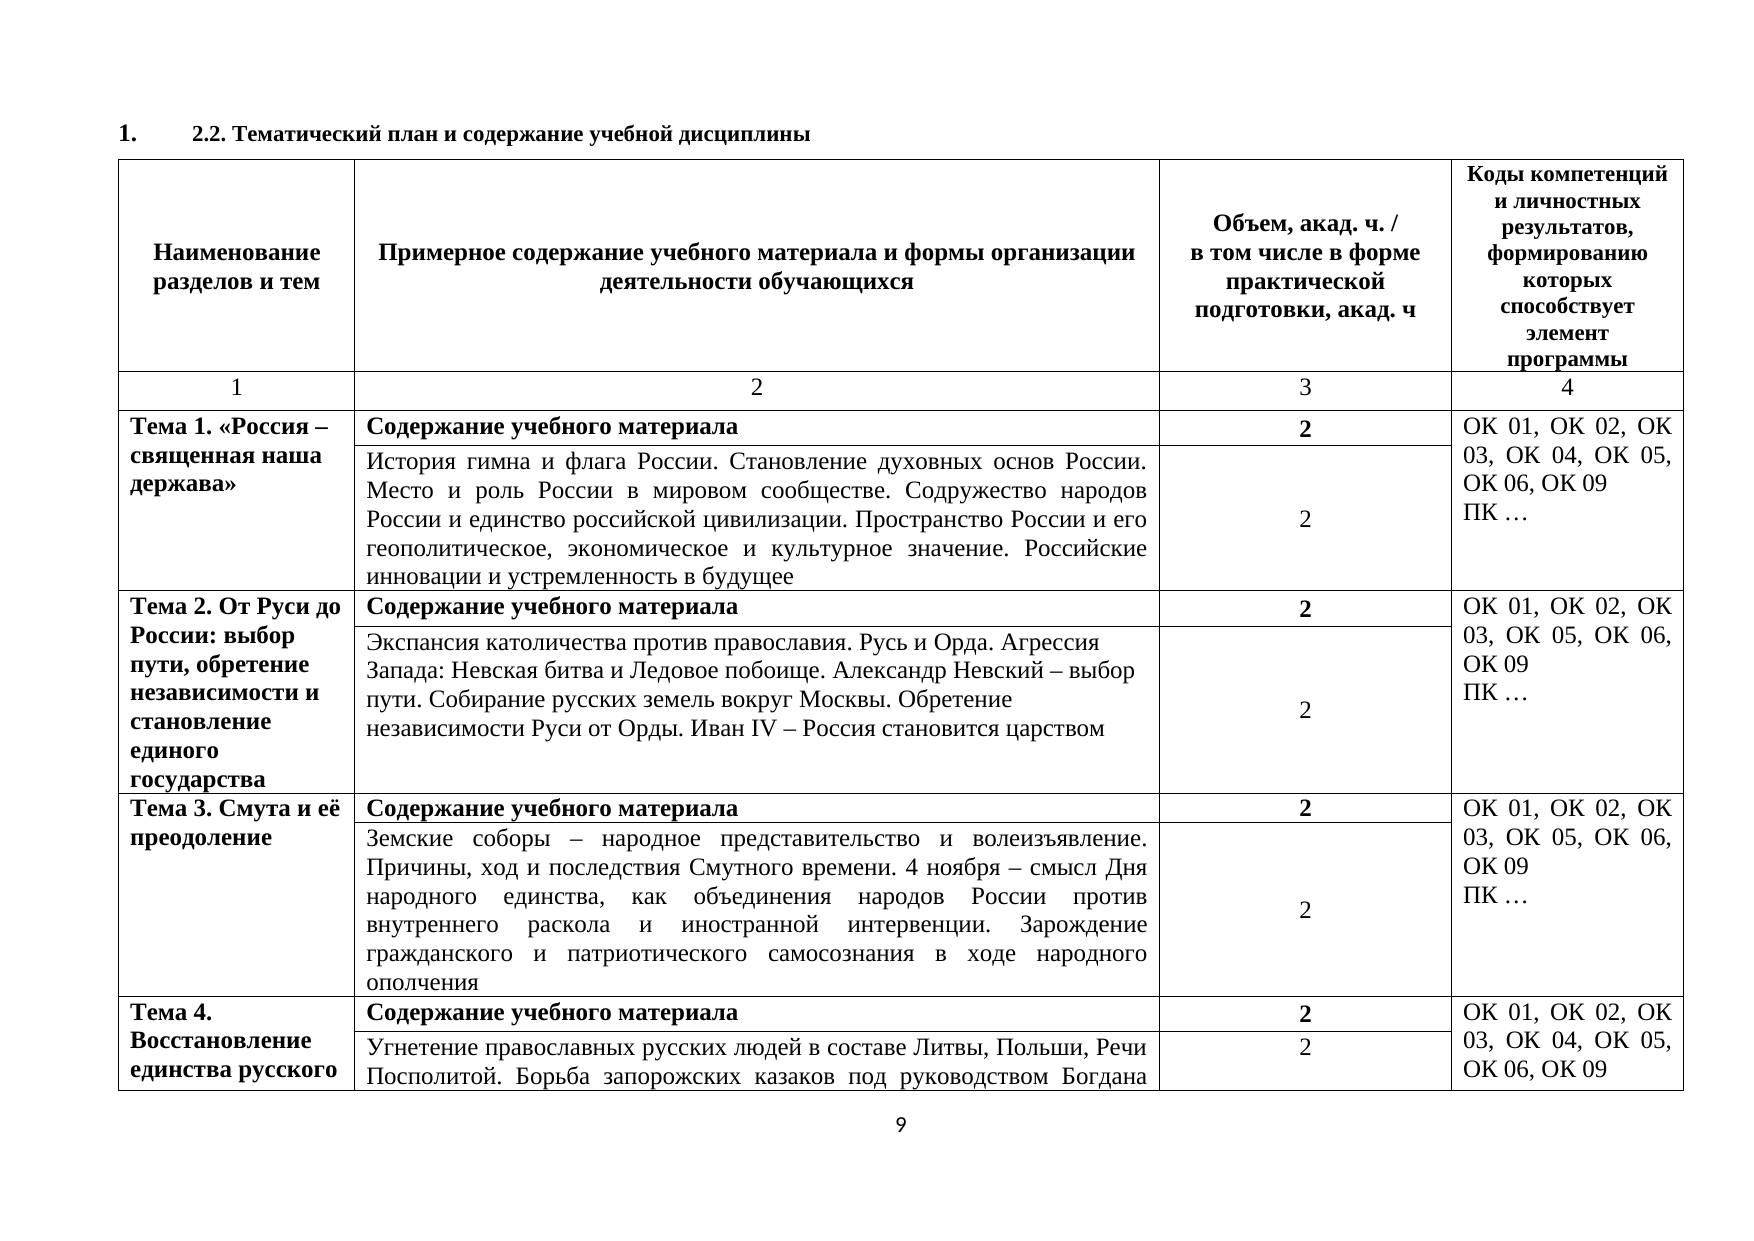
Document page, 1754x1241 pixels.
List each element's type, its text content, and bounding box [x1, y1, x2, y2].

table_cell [355, 1032, 1159, 1090]
table_cell Земские соборы – народное представительство и волеизъявление. Причины, ход и последствия Смутного времени. 4 ноября – смысл Дня народного единства, как объединения народов России против внутреннего раскола и иностранной интервенции. Зарождение гражданского и патриотического самосознания в ходе народного ополчения [355, 823, 1159, 996]
table_cell Содержание учебного материала [355, 997, 1159, 1031]
table_header Наименование разделов и тем [119, 160, 354, 371]
table_cell Содержание учебного материала [355, 411, 1159, 445]
table_cell Экспансия католичества против православия. Русь и Орда. Агрессия Запада: Невская битва и Ледовое побоище. Александр Невский – выбор пути. Собирание русских земель вокруг Москвы. Обретение независимости Руси от Орды. Иван IV – Россия становится царством [355, 627, 1159, 792]
table_cell Содержание учебного материала [355, 794, 1159, 822]
table_header Коды компетенций и личностных результатов, формированию которых способствует элемент программы [1452, 160, 1683, 371]
table_cell 2 [1160, 823, 1451, 996]
table_cell 2 [1160, 794, 1451, 822]
table_cell ОК 01, ОК 02, ОК 03, ОК 05, ОК 06, ОК 09 ПК … [1452, 591, 1683, 792]
table_cell Тема 4. Восстановление единства русского народа: объединение Великой и Малой Руси [119, 997, 354, 1090]
table_cell Содержание учебного материала [355, 591, 1159, 626]
table_cell ОК 01, ОК 02, ОК 03, ОК 04, ОК 05, ОК 06, ОК 09 ПК … [1452, 997, 1683, 1090]
list 2.2. Тематический план и содержание учебной дисциплины [118, 118, 1683, 147]
table_cell 3 [1160, 372, 1451, 410]
table_cell 2 [355, 372, 1159, 410]
table_cell 2 [1160, 997, 1451, 1031]
table_cell ОК 01, ОК 02, ОК 03, ОК 05, ОК 06, ОК 09 ПК … [1452, 794, 1683, 996]
table_cell 4 [1452, 372, 1683, 410]
table_cell ОК 01, ОК 02, ОК 03, ОК 04, ОК 05, ОК 06, ОК 09 ПК … [1452, 411, 1683, 590]
table_cell Тема 3. Смута и её преодоление [119, 794, 354, 996]
table_cell 1 [119, 372, 354, 410]
table_header Объем, акад. ч. / в том числе в форме практической подготовки, акад. ч [1160, 160, 1451, 371]
table_cell 2 [1160, 411, 1451, 445]
table_cell Тема 1. «Россия – священная наша держава» [119, 411, 354, 590]
table_header Примерное содержание учебного материала и формы организации деятельности обучающихся [355, 160, 1159, 371]
table_cell Тема 2. От Руси до России: выбор пути, обретение независимости и становление единого государства [119, 591, 354, 792]
table_cell История гимна и флага России. Становление духовных основ России. Место и роль России в мировом сообществе. Содружество народов России и единство российской цивилизации. Пространство России и его геополитическое, экономическое и культурное значение. Российские инновации и устремленность в будущее [355, 446, 1159, 590]
table_cell 2 [1160, 591, 1451, 626]
table_cell 2 [1160, 627, 1451, 792]
table_cell 2 [1160, 1032, 1451, 1090]
table_cell 2 [1160, 446, 1451, 590]
